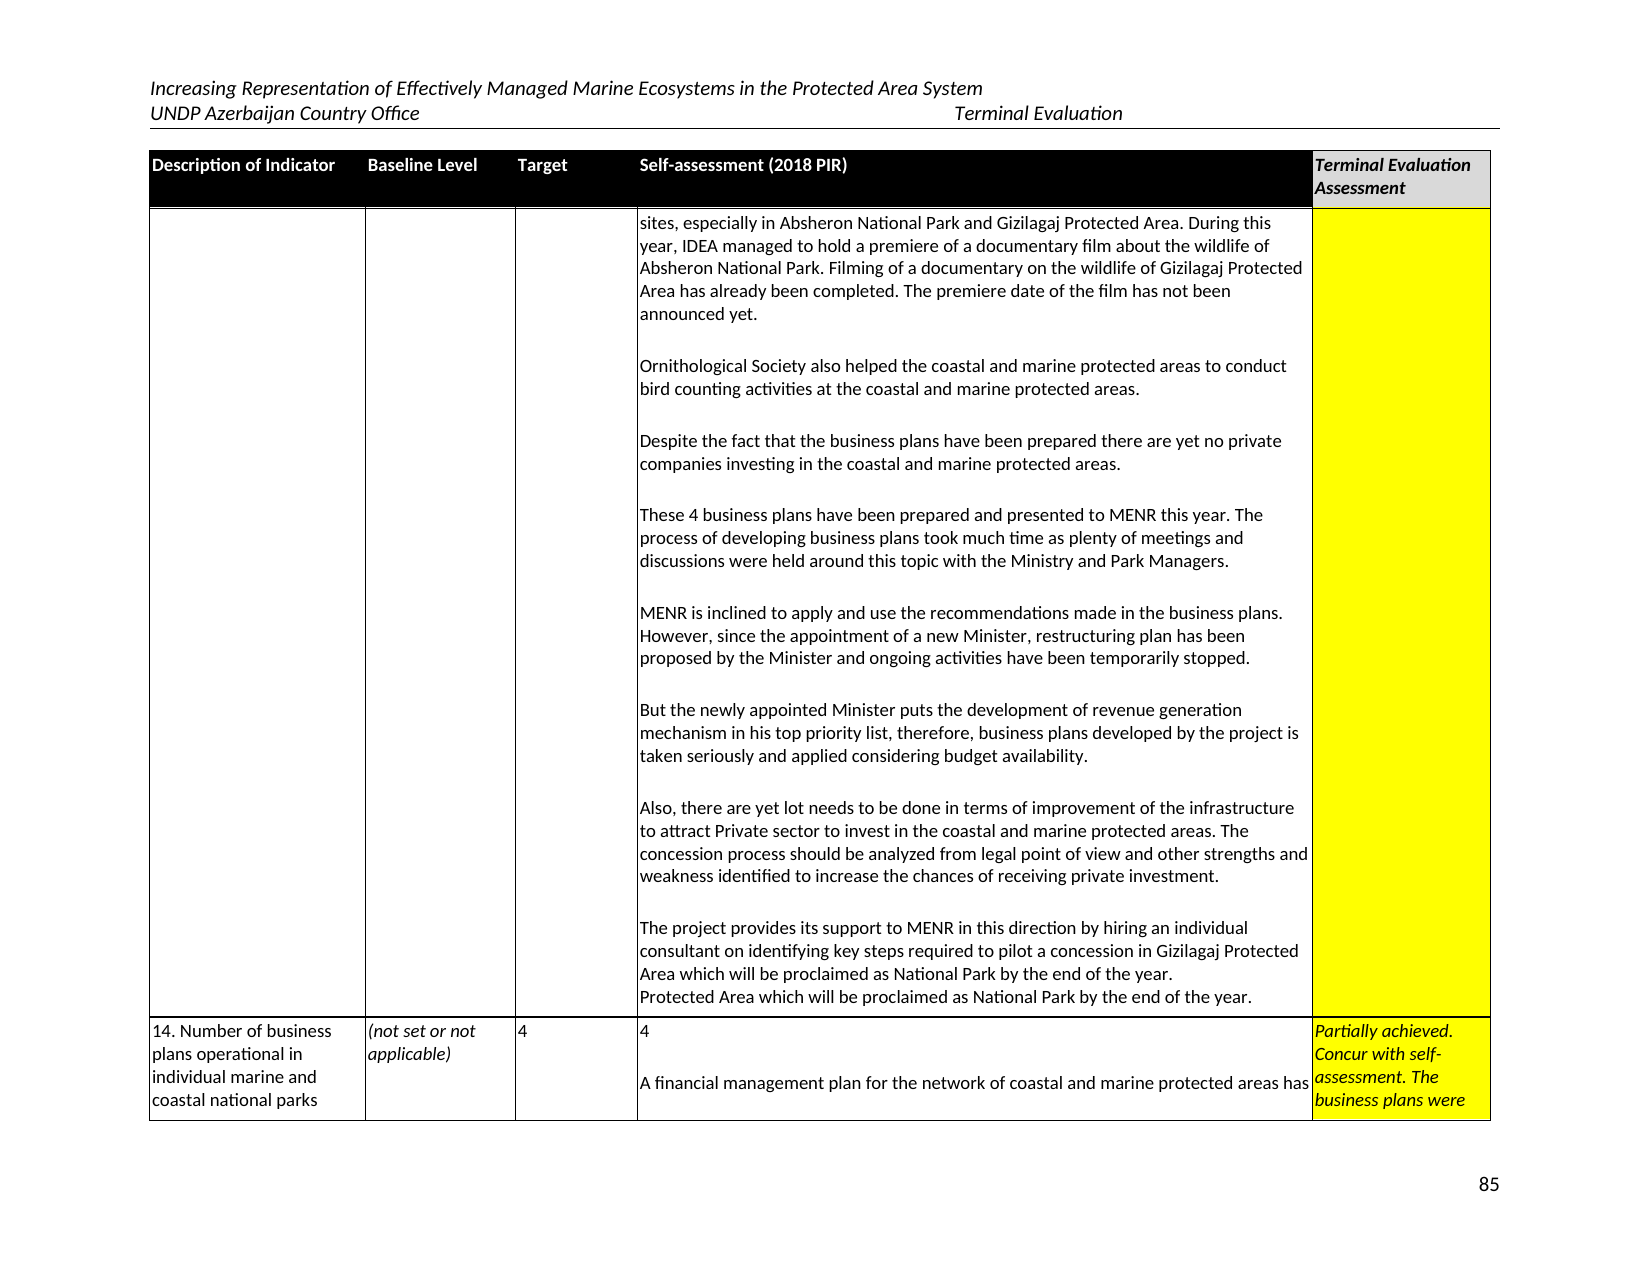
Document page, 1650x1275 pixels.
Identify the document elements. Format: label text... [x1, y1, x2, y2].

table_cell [366, 209, 515, 1016]
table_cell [516, 209, 637, 1016]
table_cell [638, 1018, 1312, 1119]
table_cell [1313, 1018, 1490, 1119]
table_cell (not set or not applicable) [366, 1018, 515, 1119]
table_header Terminal Evaluation Assessment [1313, 151, 1490, 207]
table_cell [638, 209, 1312, 1016]
table_cell 4 [516, 1018, 637, 1119]
table_header Description of Indicator [150, 151, 365, 207]
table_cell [150, 209, 365, 1016]
table_header Target [516, 151, 637, 207]
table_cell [150, 1018, 365, 1119]
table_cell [1313, 209, 1490, 1016]
table_header Baseline Level [366, 151, 515, 207]
table_header Self-assessment (2018 PIR) [638, 151, 1312, 207]
